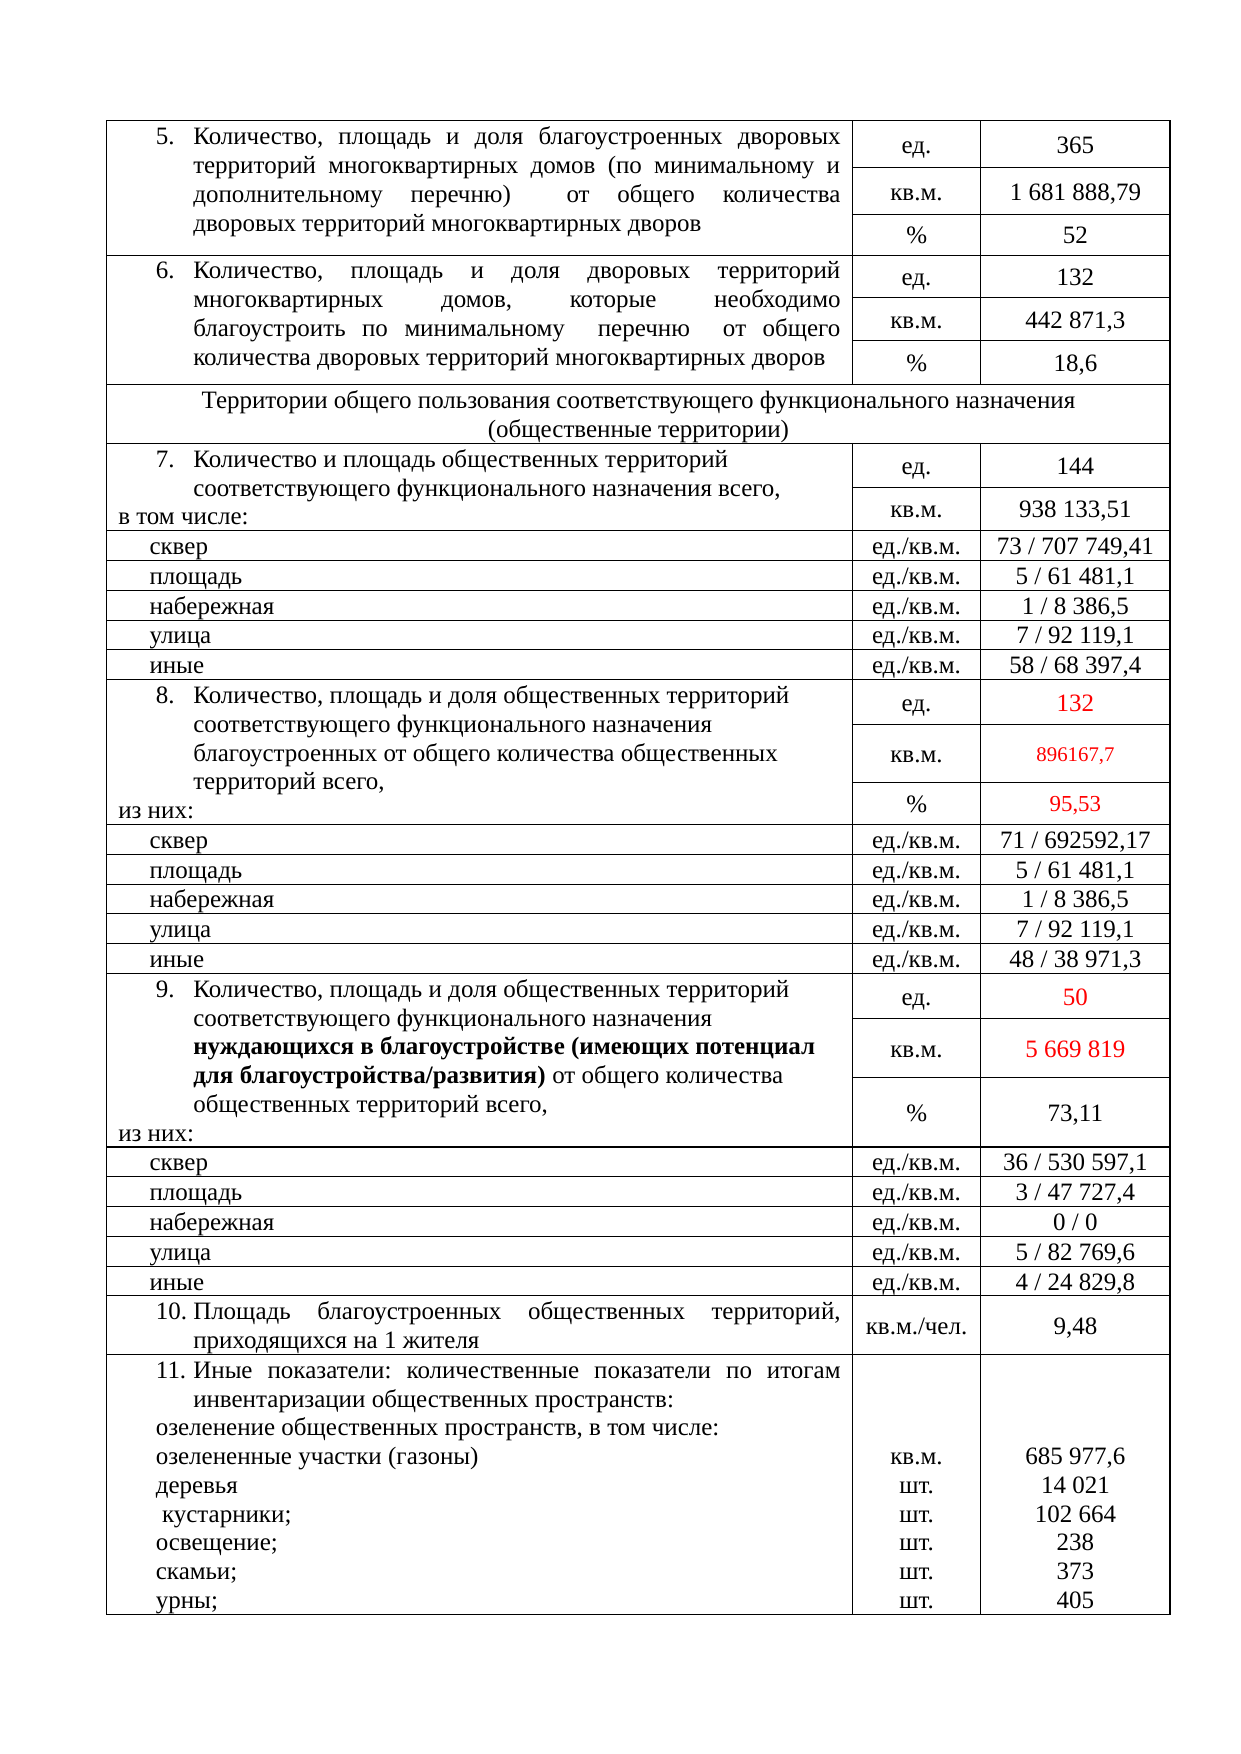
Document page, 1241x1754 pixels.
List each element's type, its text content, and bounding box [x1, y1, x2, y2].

table_cell ед./кв.м. [853, 885, 980, 913]
table_cell 144 [981, 444, 1169, 487]
table_cell сквер [107, 1148, 852, 1176]
table_cell ед./кв.м. [853, 1207, 980, 1236]
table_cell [853, 1355, 980, 1614]
table_cell 3 / 47 727,4 [981, 1177, 1169, 1206]
table_cell % [853, 783, 980, 824]
table_cell ед./кв.м. [853, 650, 980, 679]
table_cell ед./кв.м. [853, 855, 980, 883]
table_cell % [853, 215, 980, 254]
table_cell ед./кв.м. [853, 531, 980, 560]
table_cell ед. [853, 680, 980, 724]
table_cell 5 669 819 [981, 1019, 1169, 1077]
table_cell Количество и площадь общественных территорий соответствующего функционального назначения всего, в том числе: [107, 444, 852, 530]
table_cell ед./кв.м. [853, 591, 980, 619]
table_cell 7 / 92 119,1 [981, 914, 1169, 943]
table_cell 4 / 24 829,8 [981, 1267, 1169, 1295]
table_cell 5 / 82 769,6 [981, 1237, 1169, 1266]
table_cell 73 / 707 749,41 [981, 531, 1169, 560]
table_cell улица [107, 914, 852, 943]
table_cell ед./кв.м. [853, 1267, 980, 1295]
table_cell 48 / 38 971,3 [981, 944, 1169, 973]
table_cell 896167,7 [981, 725, 1169, 782]
table_cell кв.м. [853, 168, 980, 214]
table_cell 0 / 0 [981, 1207, 1169, 1236]
table_cell 7 / 92 119,1 [981, 621, 1169, 649]
table_cell набережная [107, 1207, 852, 1236]
table_cell улица [107, 1237, 852, 1266]
table_cell 365 [981, 121, 1169, 167]
table_cell Количество, площадь и доля общественных территорий соответствующего функционального назначения благоустроенных от общего количества общественных территорий всего, из них: [107, 680, 852, 824]
table_cell сквер [107, 825, 852, 854]
table_cell кв.м./чел. [853, 1296, 980, 1354]
table_cell кв.м. [853, 1019, 980, 1077]
table_cell Количество, площадь и доля благоустроенных дворовых территорий многоквартирных домов (по минимальному и дополнительному перечню) от общего количества дворовых территорий многоквартирных дворов [107, 121, 852, 254]
table_cell % [853, 1078, 980, 1146]
table_cell ед./кв.м. [853, 621, 980, 649]
table_cell 52 [981, 215, 1169, 254]
table_cell Территории общего пользования соответствующего функционального назначения (общественные территории) [107, 385, 1169, 443]
table_cell кв.м. [853, 298, 980, 340]
table_cell ед. [853, 256, 980, 297]
table_cell 132 [981, 256, 1169, 297]
table_cell ед./кв.м. [853, 825, 980, 854]
table_cell 5 / 61 481,1 [981, 561, 1169, 590]
table_cell сквер [107, 531, 852, 560]
table_cell ед. [853, 974, 980, 1018]
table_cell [107, 1355, 852, 1614]
table_cell ед./кв.м. [853, 944, 980, 973]
table_cell 442 871,3 [981, 298, 1169, 340]
table_cell ед./кв.м. [853, 561, 980, 590]
table_cell 1 681 888,79 [981, 168, 1169, 214]
table_cell 18,6 [981, 341, 1169, 384]
table_cell 1 / 8 386,5 [981, 885, 1169, 913]
table_cell площадь [107, 561, 852, 590]
table_cell набережная [107, 591, 852, 619]
table_cell кв.м. [853, 488, 980, 530]
table_cell % [853, 341, 980, 384]
table_cell 132 [981, 680, 1169, 724]
table_cell 73,11 [981, 1078, 1169, 1146]
table_cell 1 / 8 386,5 [981, 591, 1169, 619]
table_cell 71 / 692592,17 [981, 825, 1169, 854]
table_cell площадь [107, 1177, 852, 1206]
table_cell 5 / 61 481,1 [981, 855, 1169, 883]
table_cell иные [107, 944, 852, 973]
table_cell 36 / 530 597,1 [981, 1148, 1169, 1176]
table_cell набережная [107, 885, 852, 913]
table_cell ед. [853, 444, 980, 487]
table_cell Количество, площадь и доля дворовых территорий многоквартирных домов, которые необходимо благоустроить по минимальному перечню от общего количества дворовых территорий многоквартирных дворов [107, 256, 852, 384]
table_cell кв.м. [853, 725, 980, 782]
table_cell ед./кв.м. [853, 1237, 980, 1266]
table_cell иные [107, 1267, 852, 1295]
table_cell ед./кв.м. [853, 1148, 980, 1176]
table_cell иные [107, 650, 852, 679]
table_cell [981, 1355, 1169, 1614]
table_cell 938 133,51 [981, 488, 1169, 530]
table_cell Площадь благоустроенных общественных территорий, приходящихся на 1 жителя [107, 1296, 852, 1354]
table_cell улица [107, 621, 852, 649]
table_cell площадь [107, 855, 852, 883]
table_cell 58 / 68 397,4 [981, 650, 1169, 679]
table_cell 50 [981, 974, 1169, 1018]
table_cell 95,53 [981, 783, 1169, 824]
table_cell Количество, площадь и доля общественных территорий соответствующего функционального назначения нуждающихся в благоустройстве (имеющих потенциал для благоустройства/развития) от общего количества общественных территорий всего, из них: [107, 974, 852, 1146]
table_cell 9,48 [981, 1296, 1169, 1354]
table_cell ед./кв.м. [853, 914, 980, 943]
table_cell ед. [853, 121, 980, 167]
table_cell ед./кв.м. [853, 1177, 980, 1206]
